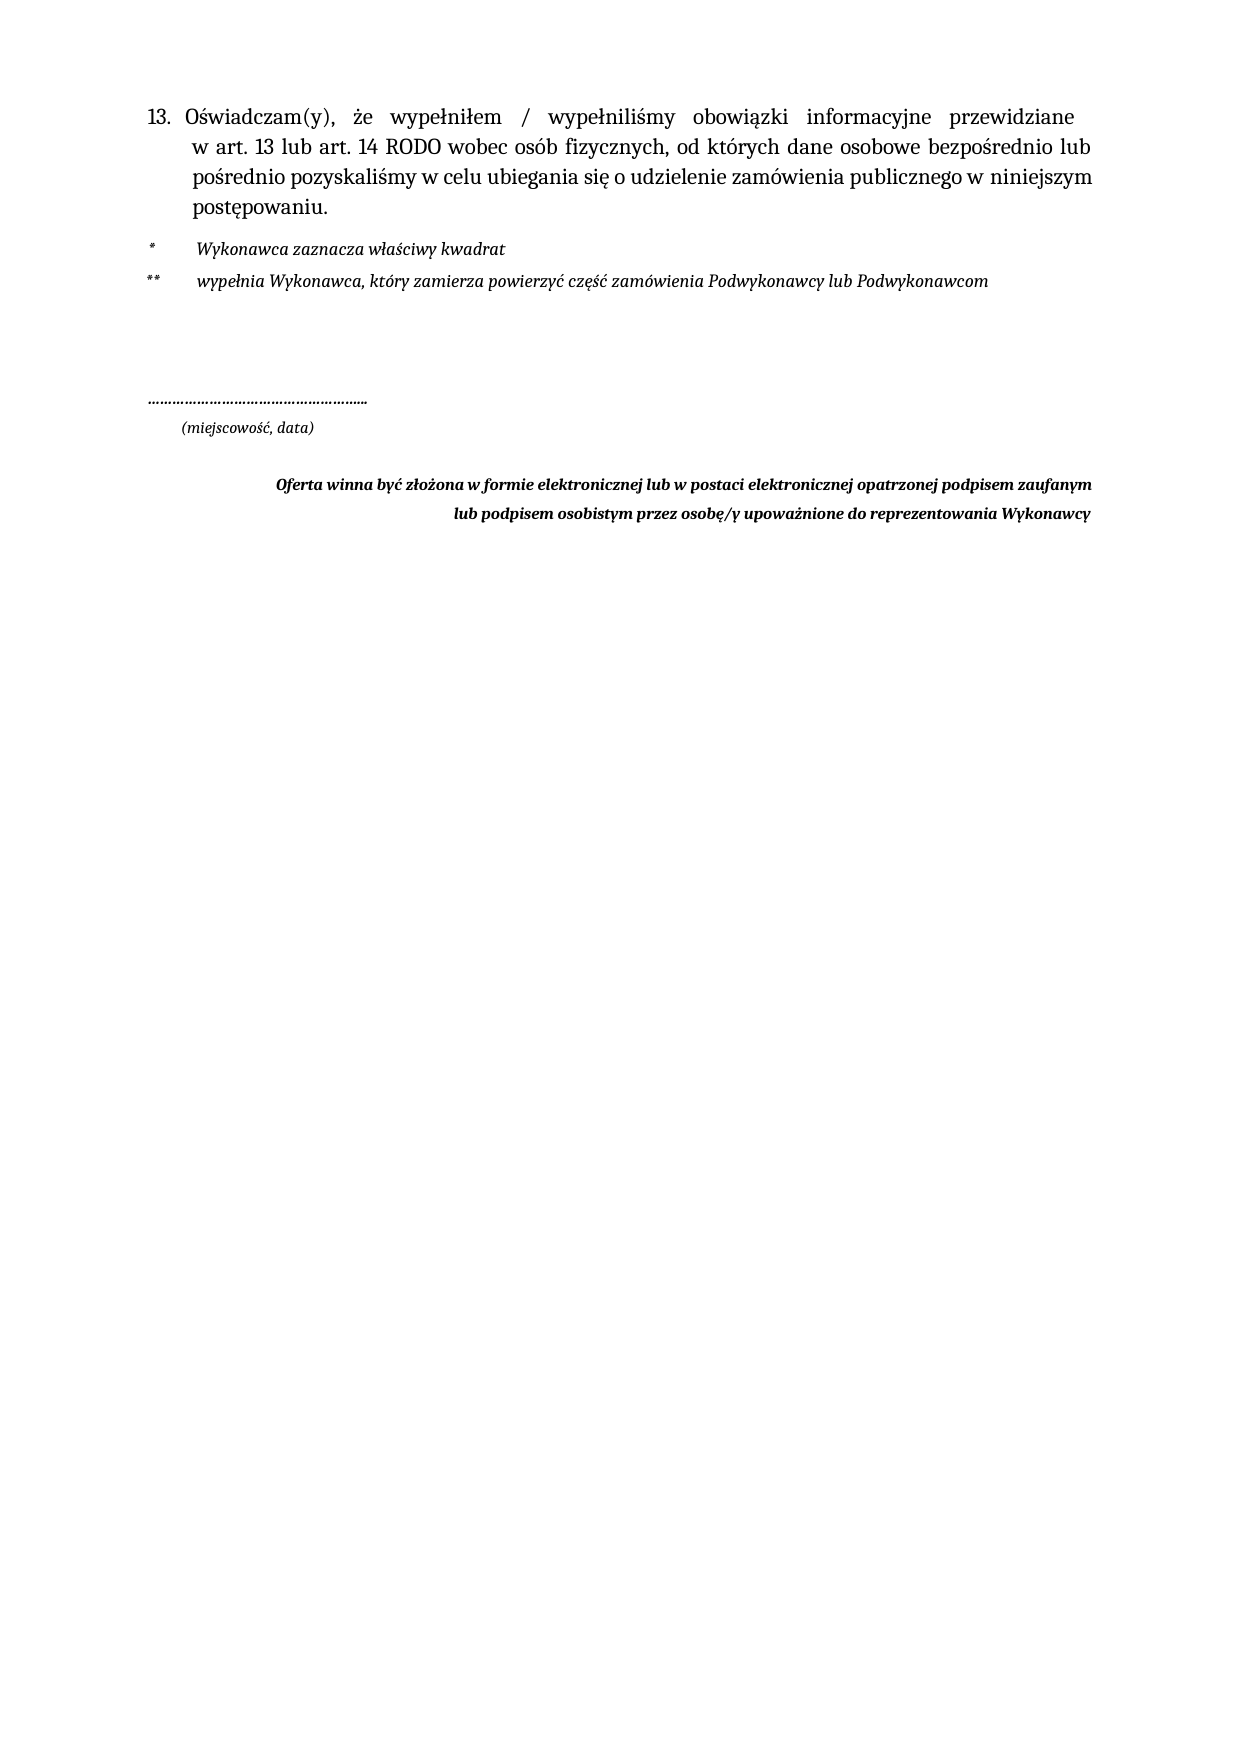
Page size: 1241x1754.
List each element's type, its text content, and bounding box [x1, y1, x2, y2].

text * Wykonawca zaznacza właściwy kwadrat [148, 239, 1093, 260]
text ** wypełnia Wykonawca, który zamierza powierzyć część zamówienia Podwykonawcy lub Podwykonawcom [145, 271, 1093, 292]
text Oferta winna być złożona w formie elektronicznej lub w postaci elektronicznej opatrzonej podpisem zaufanym [145, 476, 1093, 495]
text ……………………………………………... [148, 389, 1093, 409]
text lub podpisem osobistym przez osobę/y upoważnione do reprezentowania Wykonawcy [145, 504, 1093, 524]
list Oświadczam(y), że wypełniłem / wypełniliśmy obowiązki informacyjne przewidziane w art. 13 lub art. 14 RODO wobec osób fizycznych, od których dane osobowe bezpośrednio lub pośrednio pozyskaliśmy w celu ubiegania się o udzielenie zamówienia publicznego w niniejszym postępowaniu. [148, 103, 1093, 220]
text (miejscowość, data) [181, 418, 1093, 437]
